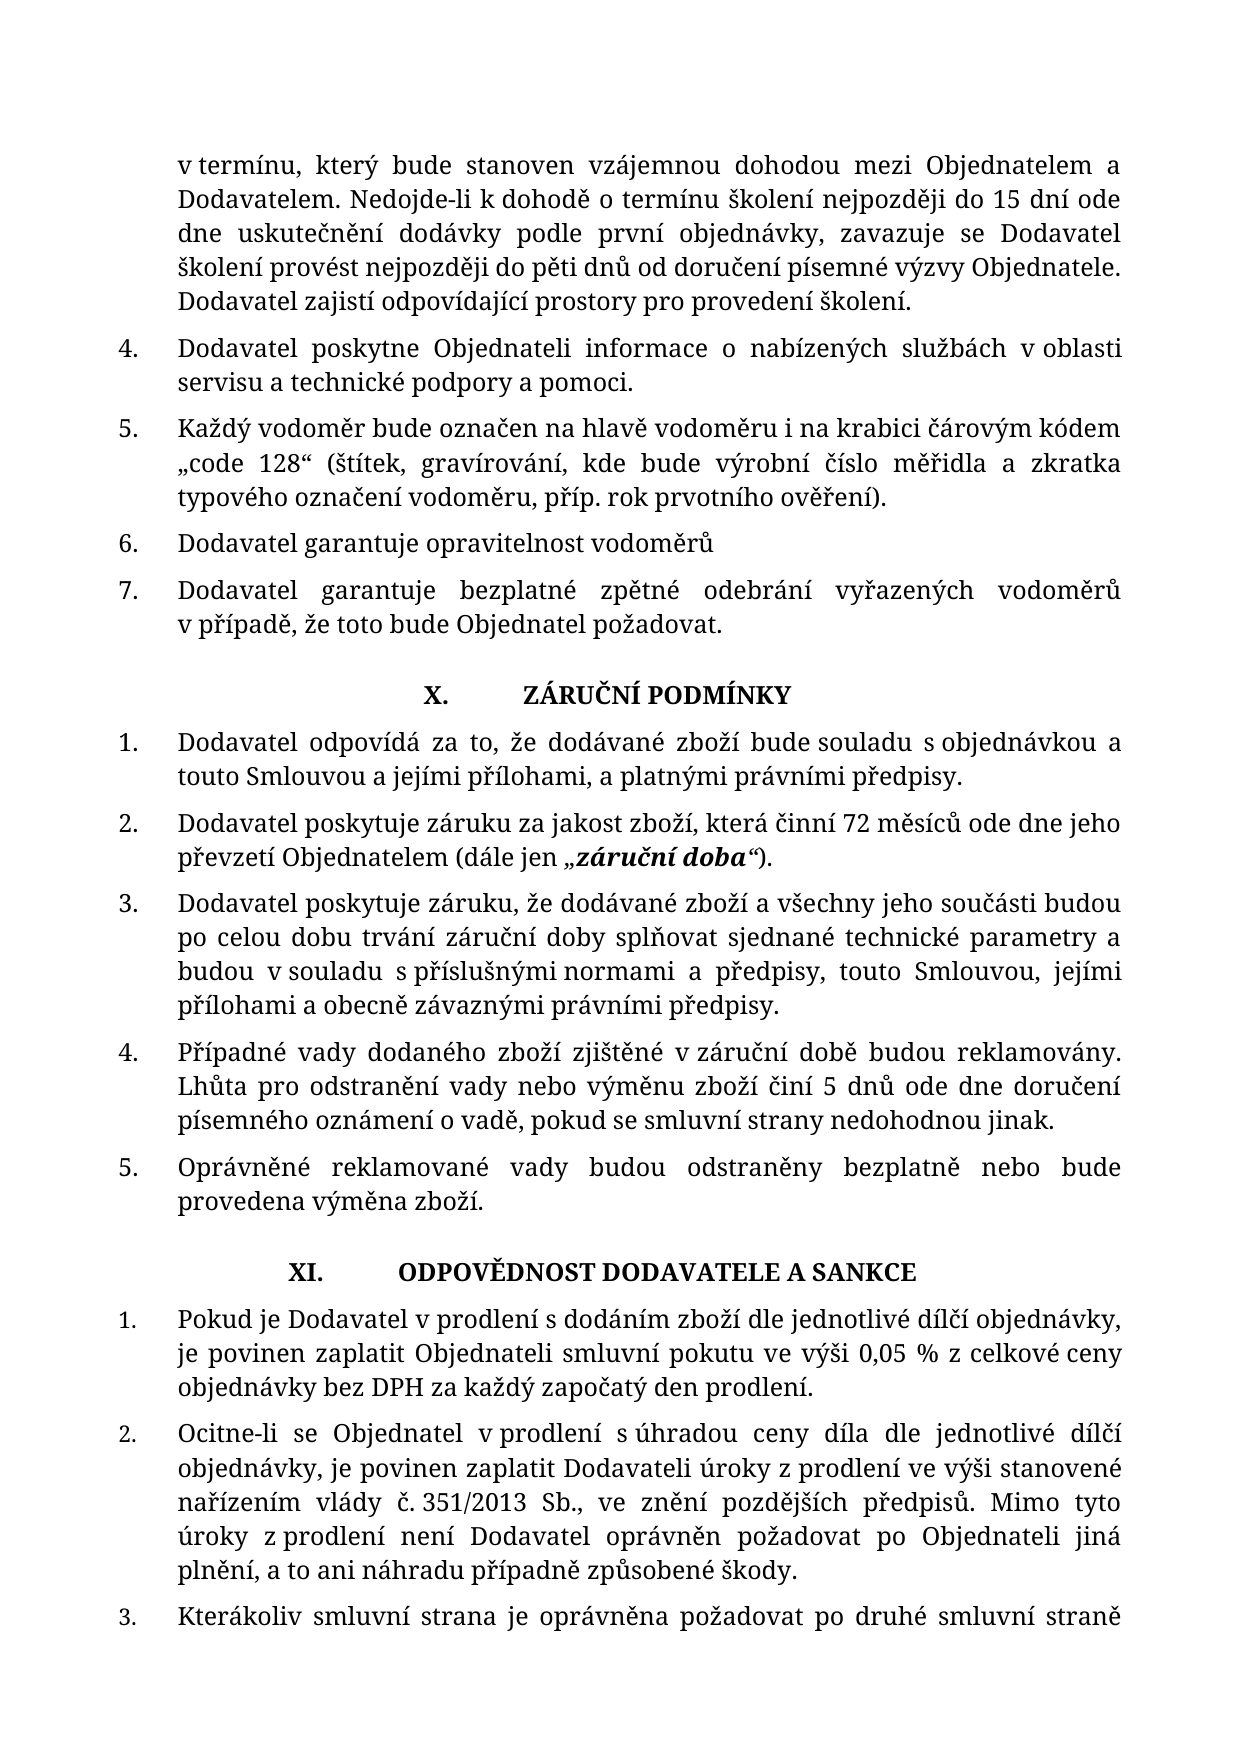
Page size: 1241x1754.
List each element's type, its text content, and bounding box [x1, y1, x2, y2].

list Dodavatel poskytne Objednateli informace o nabízených službách v oblasti servisu a technické podpory a pomoci. [118, 331, 1122, 399]
list Ocitne-li se Objednatel v prodlení s úhradou ceny díla dle jednotlivé dílčí objednávky, je povinen zaplatit Dodavateli úroky z prodlení ve výši stanovené nařízením vlády č. 351/2013 Sb., ve znění pozdějších předpisů. Mimo tyto úroky z prodlení není Dodavatel oprávněn požadovat po Objednateli jiná plnění, a to ani náhradu případně způsobené škody. [118, 1416, 1122, 1586]
list Oprávněné reklamované vady budou odstraněny bezplatně nebo bude provedena výměna zboží. [118, 1149, 1122, 1217]
list Dodavatel garantuje opravitelnost vodoměrů [118, 526, 1122, 560]
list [118, 1599, 1122, 1633]
list Případné vady dodaného zboží zjištěné v záruční době budou reklamovány. Lhůta pro odstranění vady nebo výměnu zboží činí 5 dnů ode dne doručení písemného oznámení o vadě, pokud se smluvní strany nedohodnou jinak. [118, 1034, 1122, 1137]
list Pokud je Dodavatel v prodlení s dodáním zboží dle jednotlivé dílčí objednávky, je povinen zaplatit Objednateli smluvní pokutu ve výši 0,05 % z celkové ceny objednávky bez DPH za každý započatý den prodlení. [118, 1301, 1122, 1404]
list Dodavatel odpovídá za to, že dodávané zboží bude souladu s objednávkou a touto Smlouvou a jejími přílohami, a platnými právními předpisy. [118, 724, 1122, 793]
list Dodavatel poskytuje záruku, že dodávané zboží a všechny jeho součásti budou po celou dobu trvání záruční doby splňovat sjednané technické parametry a budou v souladu s příslušnými normami a předpisy, touto Smlouvou, jejími přílohami a obecně závaznými právními předpisy. [118, 886, 1122, 1022]
list ODPOVĚDNOST DODAVATELE A SANKCE [118, 1255, 1122, 1289]
list Dodavatel garantuje bezplatné zpětné odebrání vyřazených vodoměrů v případě, že toto bude Objednatel požadovat. [118, 572, 1122, 641]
list Dodavatel poskytuje záruku za jakost zboží, která činní 72 měsíců ode dne jeho převzetí Objednatelem (dále jen „záruční doba“). [118, 805, 1122, 873]
list Každý vodoměr bude označen na hlavě vodoměru i na krabici čárovým kódem „code 128“ (štítek, gravírování, kde bude výrobní číslo měřidla a zkratka typového označení vodoměru, příp. rok prvotního ověření). [118, 411, 1122, 513]
list ZÁRUČNÍ PODMÍNKY [118, 678, 1122, 712]
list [118, 148, 1122, 318]
